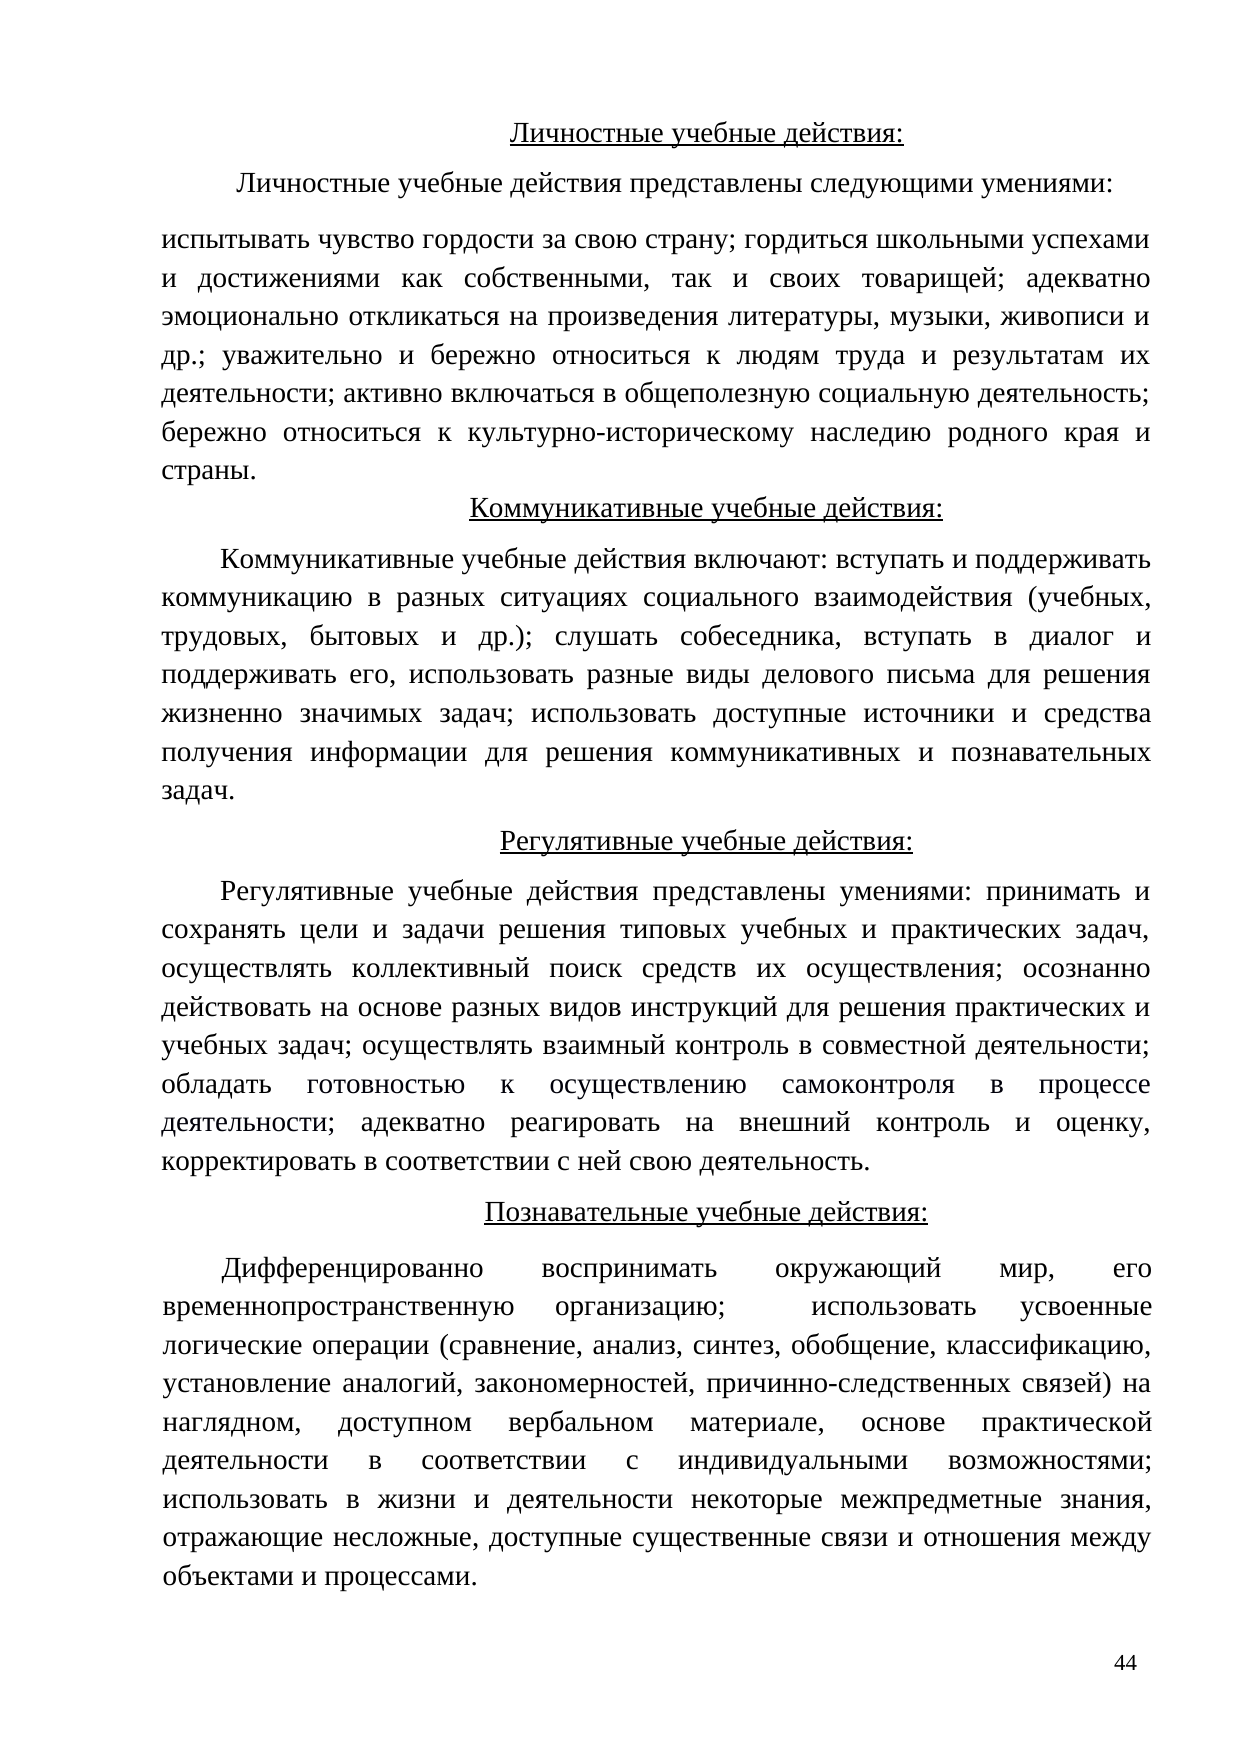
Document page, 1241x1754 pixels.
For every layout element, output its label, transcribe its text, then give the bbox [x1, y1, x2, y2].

text Регулятивные учебные действия: [499, 823, 1180, 857]
text Регулятивные учебные действия представлены умениями: принимать и сохранять цели и задачи решения типовых учебных и практических задач, осуществлять коллективный поиск средств их осуществления; осознанно действовать на основе разных видов инструкций для решения практических и учебных задач; осуществлять взаимный контроль в совместной деятельности; обладать готовностью к осуществлению самоконтроля в процессе деятельности; адекватно реагировать на внешний контроль и оценку, корректировать в соответствии с ней свою деятельность. [161, 873, 1151, 1176]
text Познавательные учебные действия: [484, 1194, 1180, 1227]
text Дифференцированно воспринимать окружающий мир, его временнопространственную организацию; использовать усвоенные логические операции (сравнение, анализ, синтез, обобщение, классификацию, установление аналогий, закономерностей, причинно-следственных связей) на наглядном, доступном вербальном материале, основе практической деятельности в соответствии с индивидуальными возможностями; использовать в жизни и деятельности некоторые межпредметные знания, отражающие несложные, доступные существенные связи и отношения между объектами и процессами. [162, 1250, 1152, 1592]
text Личностные учебные действия: [509, 115, 1180, 149]
text Коммуникативные учебные действия: [469, 491, 1180, 524]
text испытывать чувство гордости за свою страну; гордиться школьными успехами и достижениями как собственными, так и своих товарищей; адекватно эмоционально откликаться на произведения литературы, музыки, живописи и др.; уважительно и бережно относиться к людям труда и результатам их деятельности; активно включаться в общеполезную социальную деятельность; бережно относиться к культурно-историческому наследию родного края и страны. [161, 221, 1151, 486]
text Коммуникативные учебные действия включают: вступать и поддерживать коммуникацию в разных ситуациях социального взаимодействия (учебных, трудовых, бытовых и др.); слушать собеседника, вступать в диалог и поддерживать его, использовать разные виды делового письма для решения жизненно значимых задач; использовать доступные источники и средства получения информации для решения коммуникативных и познавательных задач. [161, 541, 1152, 806]
text Личностные учебные действия представлены следующими умениями: [236, 165, 1180, 199]
